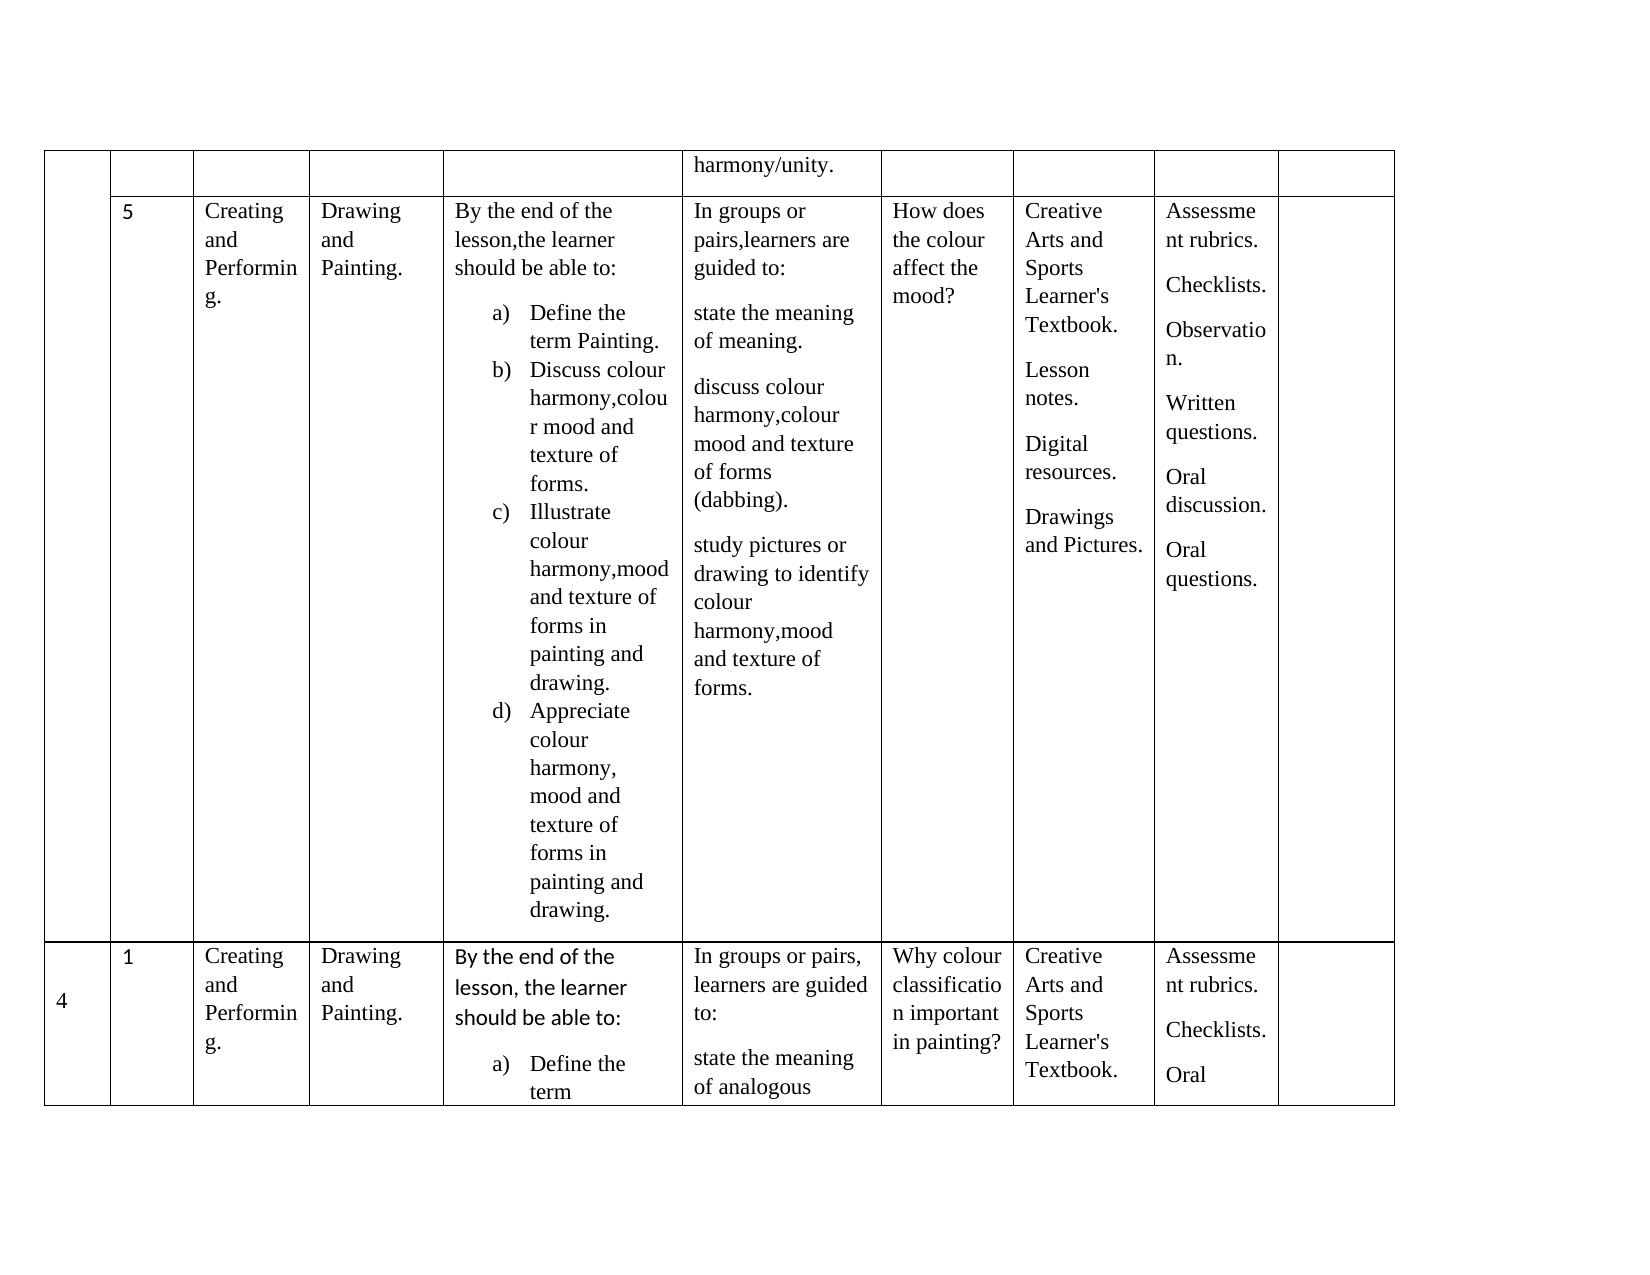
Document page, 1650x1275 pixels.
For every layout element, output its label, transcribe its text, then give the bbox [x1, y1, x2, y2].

table_cell [1279, 943, 1394, 1104]
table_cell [683, 151, 881, 196]
table_cell In groups or pairs,learners are guided to: state the meaning of meaning. discuss colour harmony,colour mood and texture of forms (dabbing). study pictures or drawing to identify colour harmony,mood and texture of forms. [683, 197, 881, 941]
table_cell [882, 943, 1013, 1104]
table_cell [444, 151, 682, 196]
table_cell 1 [111, 943, 193, 1104]
table_cell Drawing and Painting. [310, 197, 443, 941]
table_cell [444, 943, 682, 1104]
table_cell How does the colour affect the mood? [882, 197, 1013, 941]
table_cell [310, 151, 443, 196]
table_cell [1155, 943, 1278, 1104]
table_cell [1014, 151, 1154, 196]
table_cell By the end of the lesson,the learner should be able to: Define the term Painting. Discuss colour harmony,colour mood and texture of forms. Illustrate colour harmony,mood and texture of forms in painting and drawing. Appreciate colour harmony, mood and texture of forms in painting and drawing. [444, 197, 682, 941]
table_cell 4 [111, 151, 193, 196]
table_cell 4 [45, 943, 110, 1104]
table_cell [1279, 151, 1394, 196]
table_cell [1279, 197, 1394, 941]
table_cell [194, 943, 309, 1104]
table_cell Assessment rubrics. Checklists. Observation. Written questions. Oral discussion. Oral questions. [1155, 197, 1278, 941]
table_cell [194, 151, 309, 196]
table_cell Creating and Performing. [194, 197, 309, 941]
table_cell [683, 943, 881, 1104]
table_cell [1155, 151, 1278, 196]
table_cell 5 [111, 197, 193, 941]
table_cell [310, 943, 443, 1104]
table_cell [882, 151, 1013, 196]
table_cell Creative Arts and Sports Learner's Textbook. Lesson notes. Digital resources. Drawings and Pictures. [1014, 197, 1154, 941]
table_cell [1014, 943, 1154, 1104]
